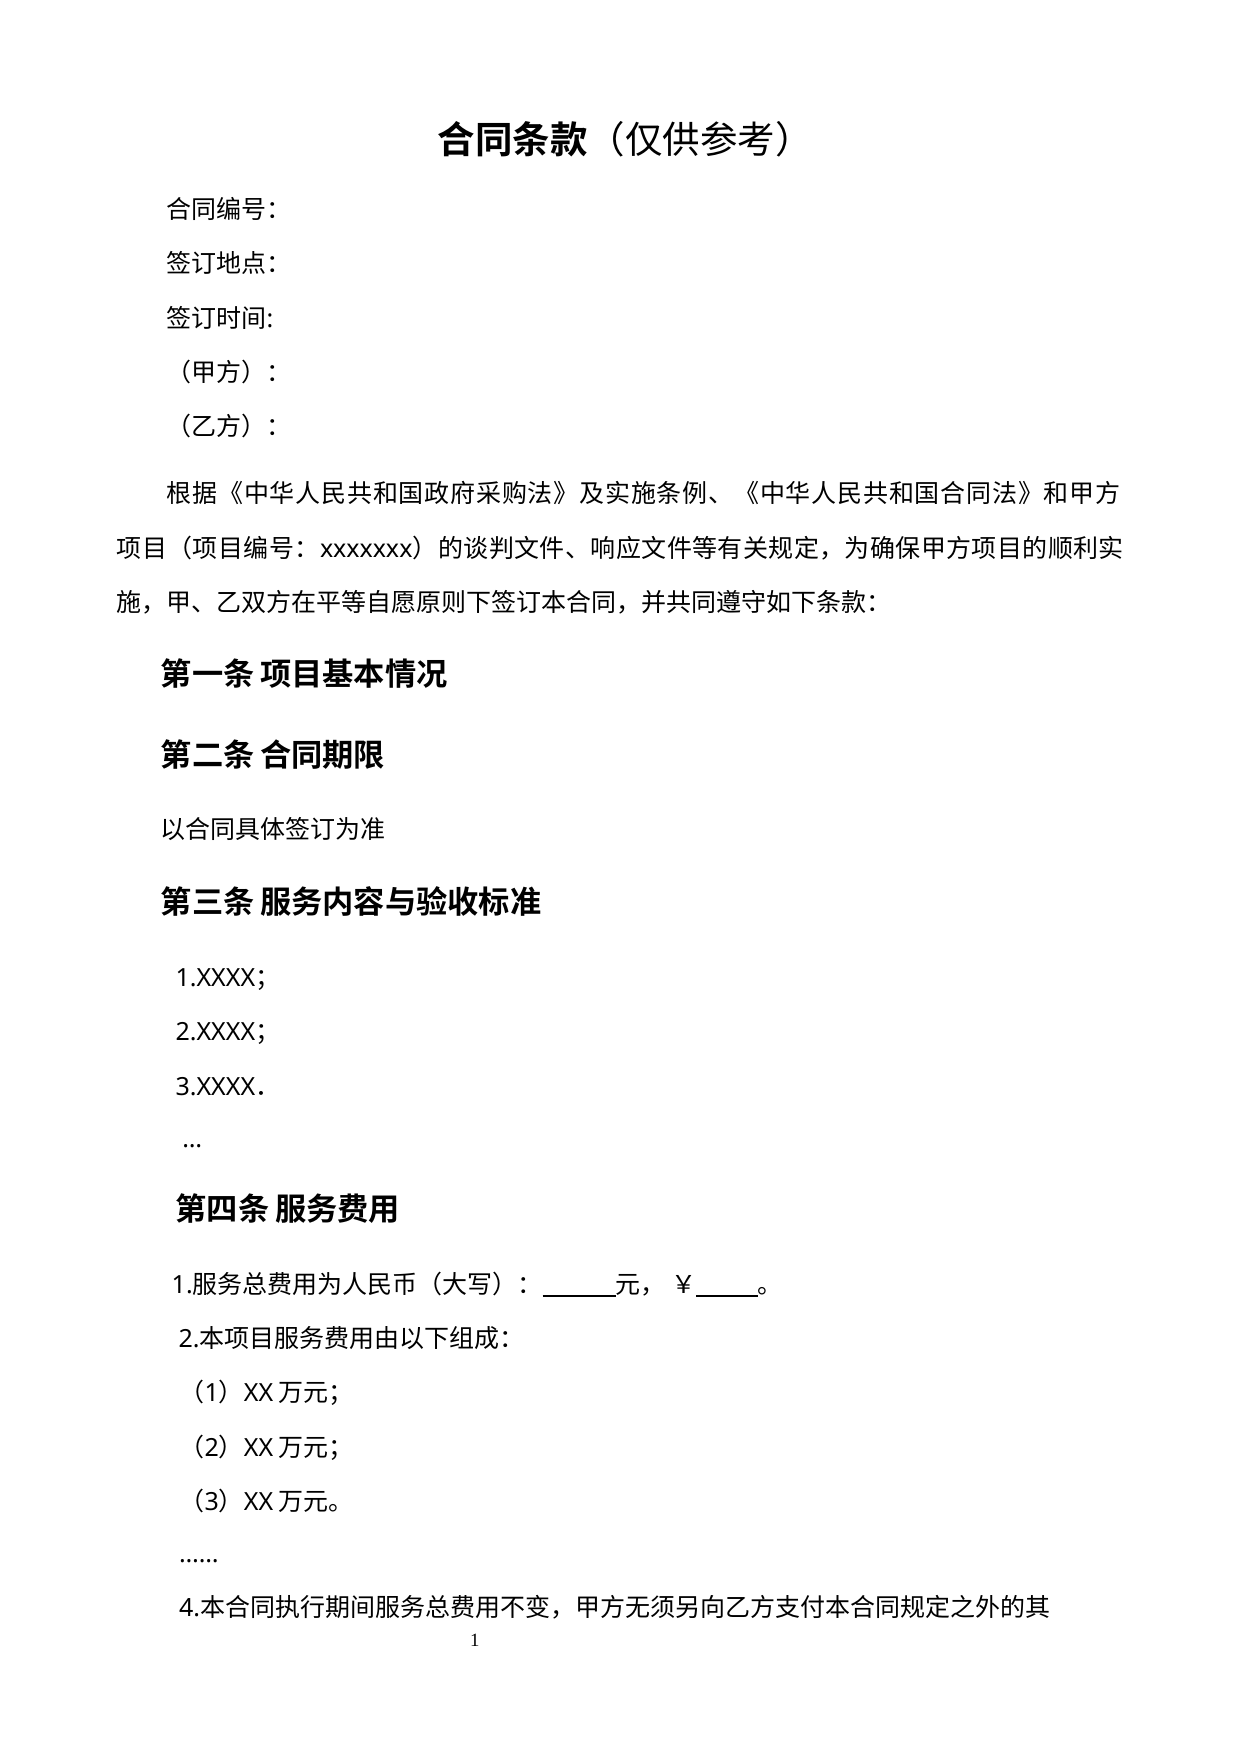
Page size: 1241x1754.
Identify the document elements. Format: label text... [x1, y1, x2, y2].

text 签订地点： [116, 244, 1124, 280]
text （1）XX万元； [116, 1373, 1124, 1409]
text （甲方）： [116, 352, 1124, 389]
list 项目基本情况 [161, 649, 1124, 694]
text （乙方）： [116, 407, 1124, 443]
list 服务内容与验收标准 [161, 877, 1124, 922]
text 合同条款（仅供参考） [116, 112, 1124, 164]
text 根据《中华人民共和国政府采购法》及实施条例、《中华人民共和国合同法》和甲方 项目（项目编号：xxxxxxx）的谈判文件、响应文件等有关规定，为确保甲方项目的顺利实施，甲、乙双方在平等自愿原则下签订本合同，并共同遵守如下条款： [116, 474, 1124, 619]
text 签订时间: [116, 298, 1124, 334]
text 合同编号： [116, 189, 1124, 226]
list 合同期限 [161, 730, 1124, 775]
text （2）XX万元； [116, 1427, 1124, 1463]
text 2.本项目服务费用由以下组成： [116, 1318, 1124, 1355]
subtitle 1.服务总费用为人民币（大写）： 元， ￥ 。 [116, 1264, 1124, 1300]
text …… [116, 1536, 1124, 1570]
list 以合同具体签订为准 [161, 810, 1124, 846]
text … [116, 1120, 1124, 1154]
text 4.本合同执行期间服务总费用不变，甲方无须另向乙方支付本合同规定之外的其 [116, 1587, 1124, 1623]
text 1.XXXX； [175, 957, 1124, 993]
text 2.XXXX； [175, 1012, 1124, 1048]
list 服务费用 [175, 1184, 1124, 1229]
text （3）XX万元。 [116, 1482, 1124, 1518]
text 3.XXXX． [175, 1066, 1124, 1102]
